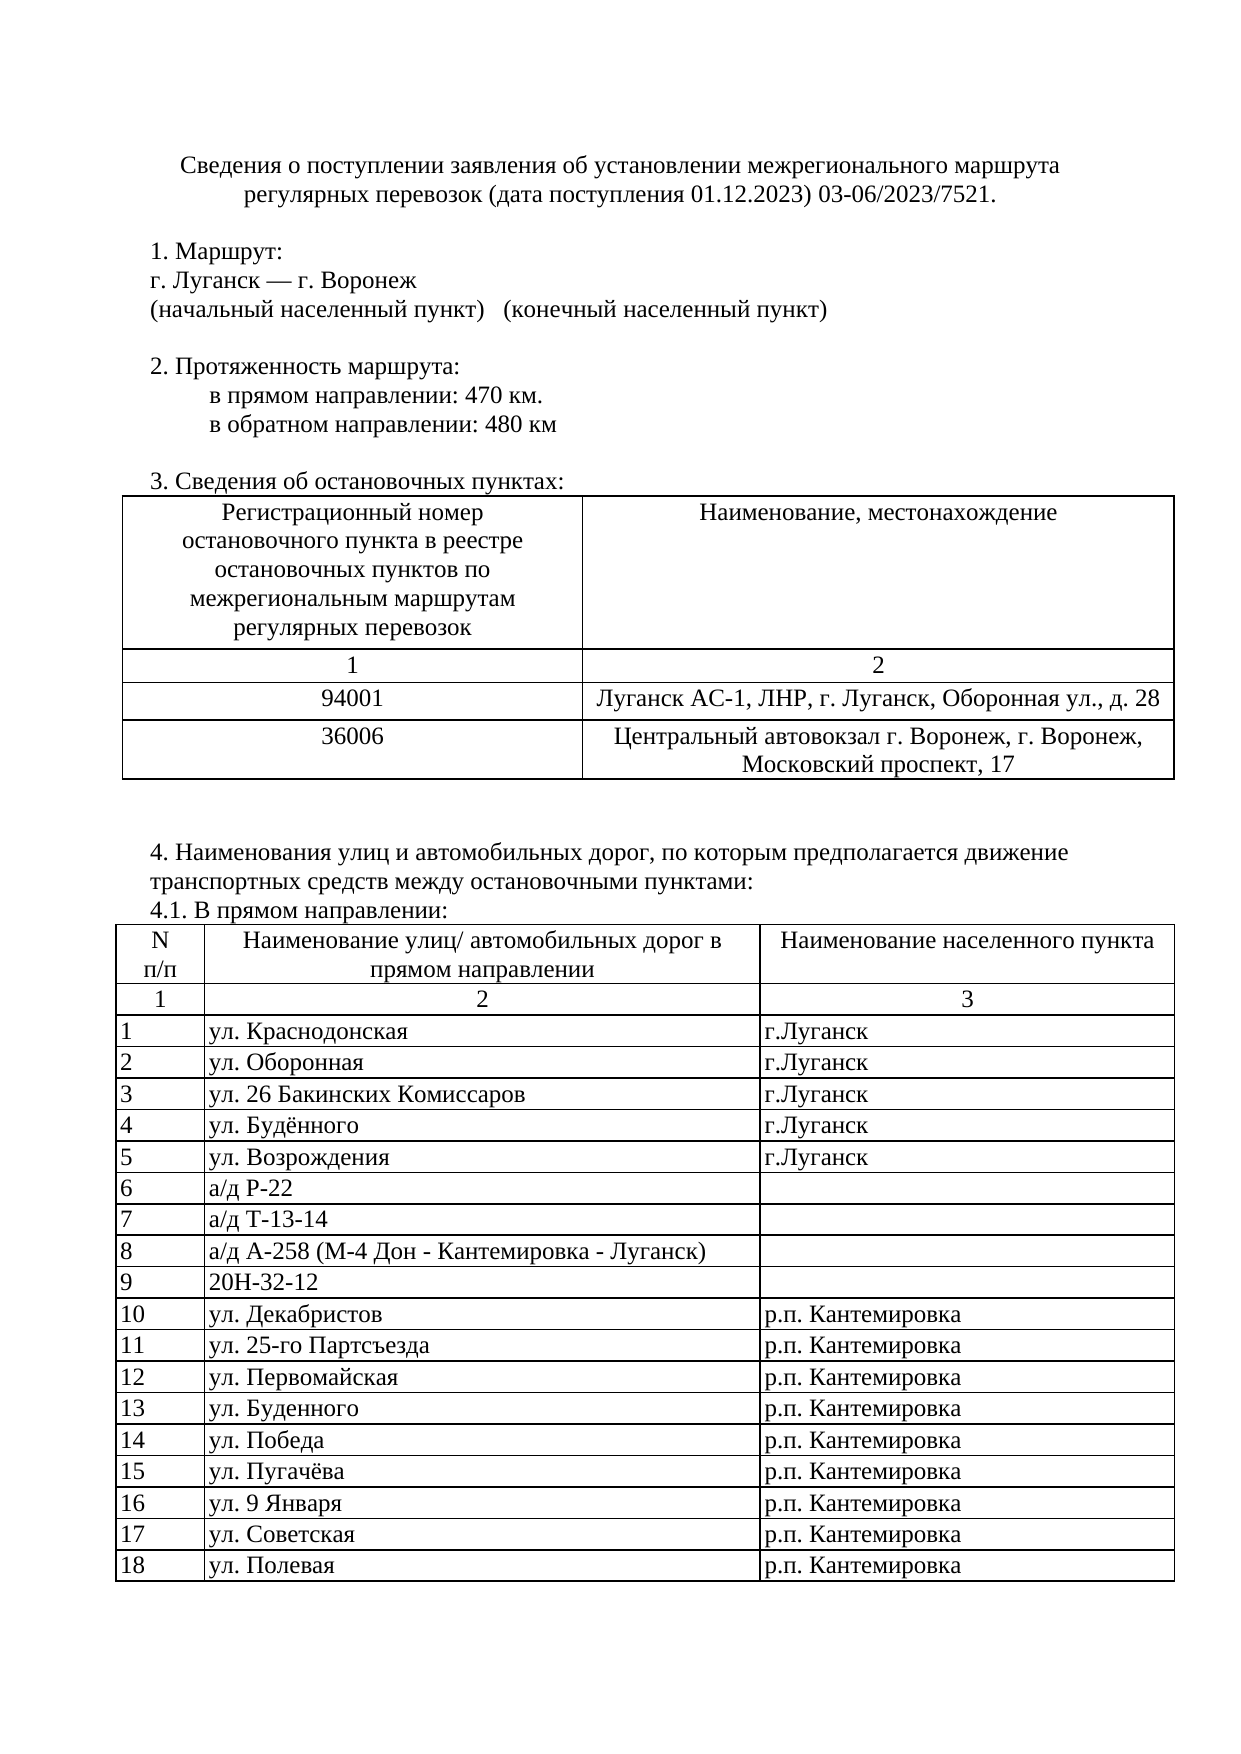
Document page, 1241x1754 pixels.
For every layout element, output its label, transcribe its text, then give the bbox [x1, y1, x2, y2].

table_cell а/д Р-22 [205, 1173, 759, 1203]
table_cell 94001 [123, 683, 582, 719]
table_cell р.п. Кантемировка [761, 1330, 1174, 1360]
table_cell 3 [761, 984, 1174, 1014]
table_cell 6 [117, 1173, 204, 1203]
table_cell 3 [117, 1079, 204, 1108]
table_cell 10 [117, 1299, 204, 1329]
table_cell 18 [117, 1551, 204, 1580]
table_cell ул. Будённого [205, 1110, 759, 1140]
table_cell 5 [117, 1142, 204, 1171]
table_cell р.п. Кантемировка [761, 1393, 1174, 1423]
table_cell 20Н-32-12 [205, 1267, 759, 1297]
table_cell 4 [117, 1110, 204, 1140]
table_cell ул. 25-го Партсъезда [205, 1330, 759, 1360]
text Сведения о поступлении заявления об установлении межрегионального маршрута регулярных перевозок (дата поступления 01.12.2023) 03-06/2023/7521. [150, 150, 1090, 207]
text г. Луганск — г. Воронеж [150, 265, 1090, 294]
table_cell [761, 1173, 1174, 1203]
table_header Наименование, местонахождение [583, 497, 1173, 648]
table_cell р.п. Кантемировка [761, 1425, 1174, 1454]
table_header Регистрационный номер остановочного пункта в реестре остановочных пунктов по межрегиональным маршрутам регулярных перевозок [123, 497, 582, 648]
table_cell 12 [117, 1362, 204, 1392]
table_cell 9 [117, 1267, 204, 1297]
text 1. Маршрут: [150, 236, 1090, 265]
table_cell 1 [123, 650, 582, 681]
table_cell 7 [117, 1205, 204, 1234]
table_cell ул. Полевая [205, 1551, 759, 1580]
text 3. Сведения об остановочных пунктах: [150, 466, 1090, 495]
table_cell 36006 [123, 721, 582, 778]
table_cell а/д А-258 (М-4 Дон - Кантемировка - Луганск) [205, 1236, 759, 1266]
table_cell ул. Советская [205, 1519, 759, 1549]
table_header Наименование населенного пункта [761, 925, 1174, 983]
table_cell ул. 9 Января [205, 1488, 759, 1517]
table_cell р.п. Кантемировка [761, 1519, 1174, 1549]
table_cell 15 [117, 1456, 204, 1486]
table_cell г.Луганск [761, 1047, 1174, 1077]
table_cell 2 [117, 1047, 204, 1077]
table_cell [761, 1205, 1174, 1234]
table_cell Луганск АС-1, ЛНР, г. Луганск, Оборонная ул., д. 28 [583, 683, 1173, 719]
table_cell г.Луганск [761, 1016, 1174, 1046]
table_cell 1 [117, 1016, 204, 1046]
table_cell 1 [117, 984, 204, 1014]
table_cell [761, 1267, 1174, 1297]
table_cell ул. 26 Бакинских Комиссаров [205, 1079, 759, 1108]
table_cell ул. Оборонная [205, 1047, 759, 1077]
table_cell г.Луганск [761, 1110, 1174, 1140]
table_cell 14 [117, 1425, 204, 1454]
table_cell 16 [117, 1488, 204, 1517]
table_cell ул. Декабристов [205, 1299, 759, 1329]
table_cell ул. Возрождения [205, 1142, 759, 1171]
text 2. Протяженность маршрута: [150, 351, 1090, 380]
table_cell г.Луганск [761, 1142, 1174, 1171]
text 4.1. В прямом направлении: [150, 895, 1090, 924]
table_cell 2 [205, 984, 759, 1014]
table_cell р.п. Кантемировка [761, 1299, 1174, 1329]
table_cell 11 [117, 1330, 204, 1360]
table_cell Центральный автовокзал г. Воронеж, г. Воронеж, Московский проспект, 17 [583, 721, 1173, 778]
table_cell г.Луганск [761, 1079, 1174, 1108]
table_header Наименование улиц/ автомобильных дорог в прямом направлении [205, 925, 759, 983]
table_cell 17 [117, 1519, 204, 1549]
table_cell ул. Буденного [205, 1393, 759, 1423]
table_cell р.п. Кантемировка [761, 1551, 1174, 1580]
table_cell р.п. Кантемировка [761, 1456, 1174, 1486]
text (начальный населенный пункт) (конечный населенный пункт) [150, 294, 1090, 322]
table_cell ул. Победа [205, 1425, 759, 1454]
table_cell ул. Краснодонская [205, 1016, 759, 1046]
table_cell [761, 1236, 1174, 1266]
table_header N п/п [117, 925, 204, 983]
text в прямом направлении: 470 км. [150, 380, 1090, 409]
table_cell р.п. Кантемировка [761, 1488, 1174, 1517]
table_cell ул. Первомайская [205, 1362, 759, 1392]
table_cell р.п. Кантемировка [761, 1362, 1174, 1392]
text 4. Наименования улиц и автомобильных дорог, по которым предполагается движение транспортных средств между остановочными пунктами: [150, 837, 1090, 895]
table_cell а/д Т-13-14 [205, 1205, 759, 1234]
text в обратном направлении: 480 км [150, 409, 1090, 437]
table_cell 2 [583, 650, 1173, 681]
table_cell 8 [117, 1236, 204, 1266]
table_cell 13 [117, 1393, 204, 1423]
table_cell ул. Пугачёва [205, 1456, 759, 1486]
